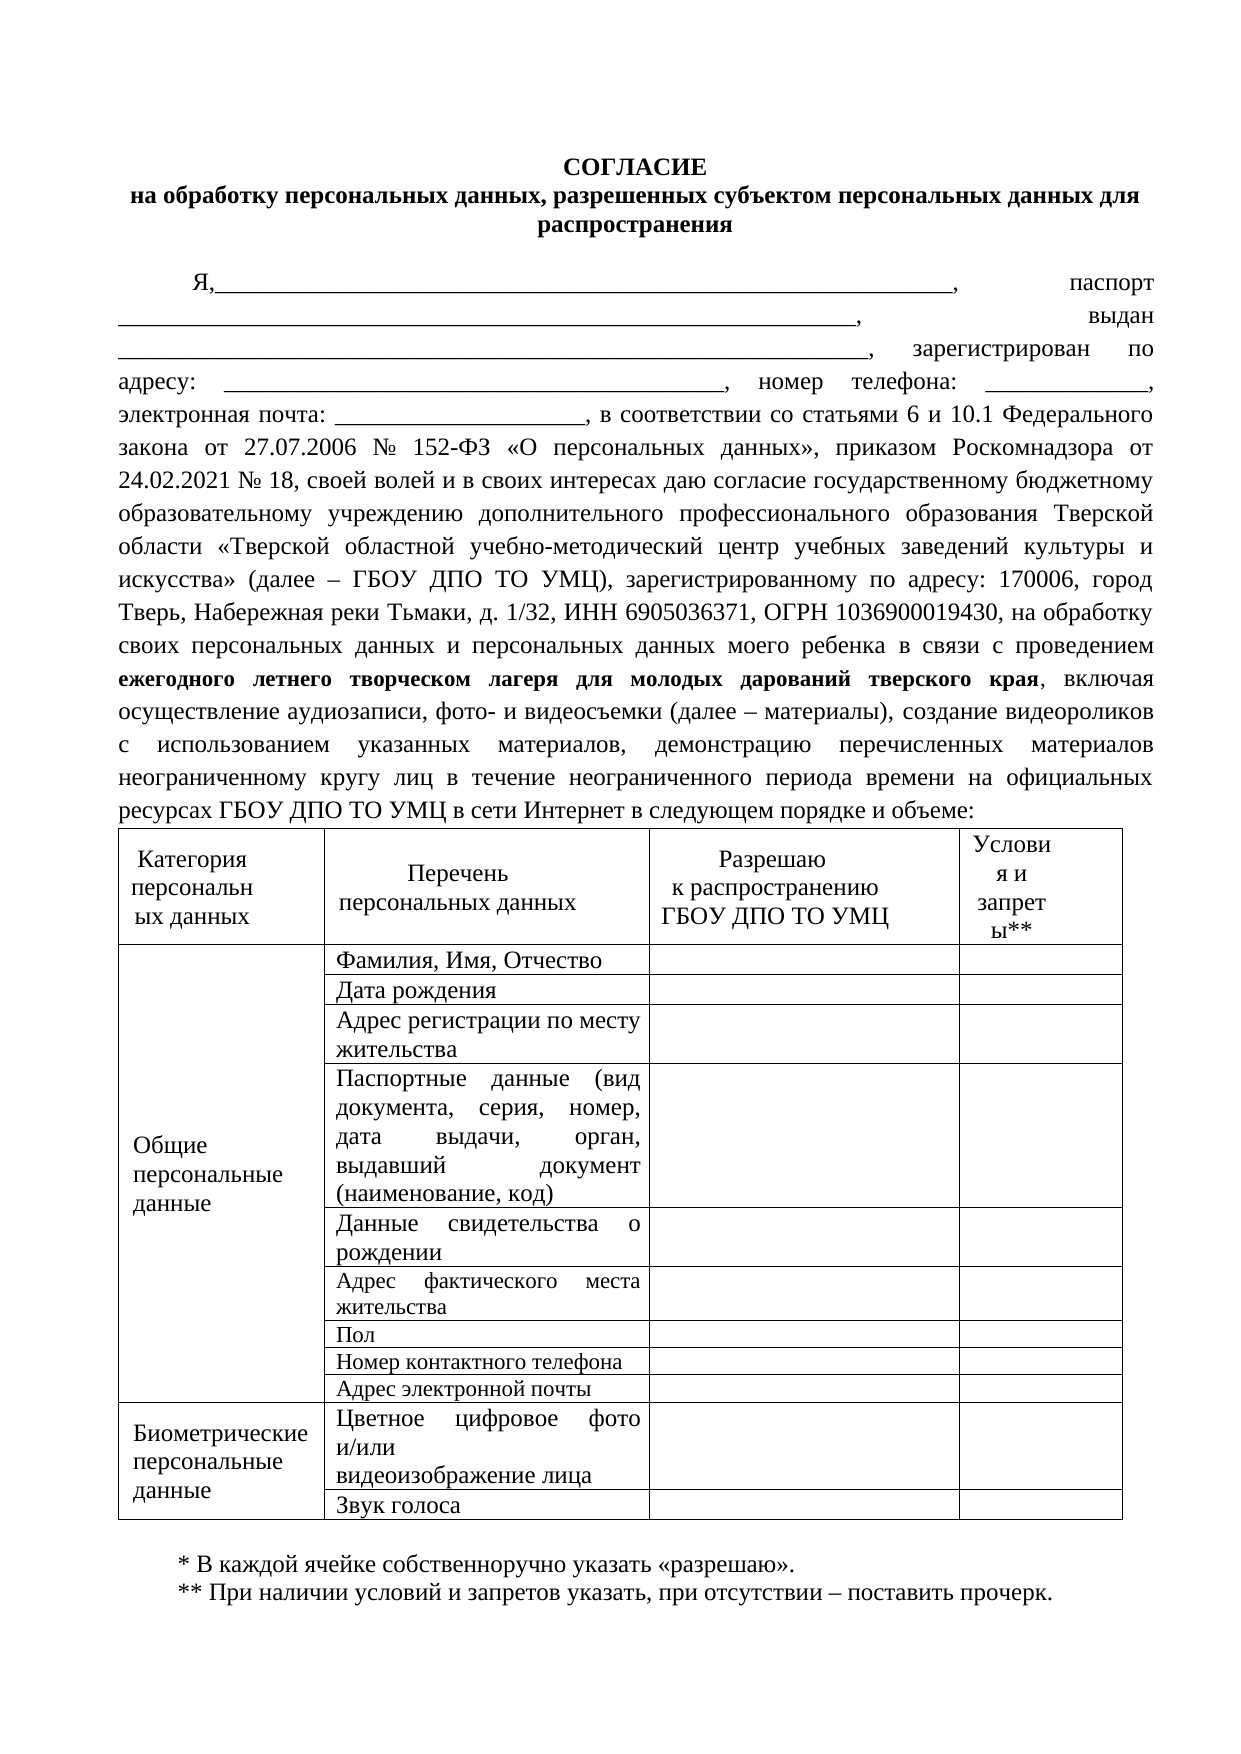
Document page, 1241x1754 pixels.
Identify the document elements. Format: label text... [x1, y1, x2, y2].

table_header Категория персональных данных [119, 829, 324, 944]
text * В каждой ячейке собственноручно указать «разрешаю». [118, 1549, 1152, 1577]
table_cell [960, 1375, 1122, 1402]
table_cell [650, 975, 959, 1004]
table_cell Фамилия, Имя, Отчество [325, 945, 649, 974]
table_cell Паспортные данные (вид документа, серия, номер, дата выдачи, орган, выдавший документ (наименование, код) [325, 1064, 649, 1207]
table_cell [960, 975, 1122, 1004]
table_header Условия и запреты** [960, 829, 1122, 944]
table_header Перечень персональных данных [325, 829, 649, 944]
table_cell [960, 1348, 1122, 1374]
table_cell [650, 1267, 959, 1319]
table_header Разрешаю к распространению ГБОУ ДПО ТО УМЦ [650, 829, 959, 944]
text на обработку персональных данных, разрешенных субъектом персональных данных для распространения [118, 180, 1152, 238]
table_cell [650, 1348, 959, 1374]
table_cell [960, 1064, 1122, 1207]
text ** При наличии условий и запретов указать, при отсутствии – поставить прочерк. [118, 1577, 1152, 1606]
text Я,___________________________________________________________, паспорт ___________________________________________________________, выдан ____________________________________________________________, зарегистрирован по адресу: ________________________________________, номер телефона: _____________, электронная почта: ____________________, в соответствии со статьями 6 и 10.1 Федерального закона от 27.07.2006 № 152-ФЗ «О персональных данных», приказом Роскомнадзора от 24.02.2021 № 18, своей волей и в своих интересах даю согласие государственному бюджетному образовательному учреждению дополнительного профессионального образования Тверской области «Тверской областной учебно-методический центр учебных заведений культуры и искусства» (далее – ГБОУ ДПО ТО УМЦ), зарегистрированному по адресу: 170006, город Тверь, Набережная реки Тьмаки, д. 1/32, ИНН 6905036371, ОГРН 1036900019430, на обработку своих персональных данных и персональных данных моего ребенка в связи с проведением ежегодного летнего творческом лагеря для молодых дарований тверского края, включая осуществление аудиозаписи, фото- и видеосъемки (далее – материалы), создание видеороликов с использованием указанных материалов, демонстрацию перечисленных материалов неограниченному кругу лиц в течение неограниченного периода времени на официальных ресурсах ГБОУ ДПО ТО УМЦ в сети Интернет в следующем порядке и объеме: [118, 267, 1154, 824]
table_cell [960, 1267, 1122, 1319]
table_cell [960, 1208, 1122, 1266]
table_cell Биометрические персональные данные [119, 1403, 324, 1519]
table_cell [650, 1321, 959, 1347]
table_cell [960, 1321, 1122, 1347]
table_cell Пол [325, 1321, 649, 1347]
table_cell Звук голоса [325, 1490, 649, 1519]
table_cell [650, 1005, 959, 1062]
table_cell [960, 1490, 1122, 1519]
table_cell [650, 1064, 959, 1207]
table_cell [960, 1403, 1122, 1489]
table_cell Общие персональные данные [119, 945, 324, 1402]
table_cell Адрес регистрации по месту жительства [325, 1005, 649, 1062]
table_cell [650, 1208, 959, 1266]
table_cell [960, 1005, 1122, 1062]
table_cell Данные свидетельства о рождении [325, 1208, 649, 1266]
table_cell Адрес электронной почты [325, 1375, 649, 1402]
table_cell Адрес фактического места жительства [325, 1267, 649, 1319]
table_cell Цветное цифровое фото и/или видеоизображение лица [325, 1403, 649, 1489]
table_cell Дата рождения [325, 975, 649, 1004]
text СОГЛАСИЕ [118, 152, 1152, 180]
table_cell [650, 945, 959, 974]
table_cell [650, 1375, 959, 1402]
table_cell [650, 1403, 959, 1489]
table_cell [960, 945, 1122, 974]
table_cell Номер контактного телефона [325, 1348, 649, 1374]
table_cell [650, 1490, 959, 1519]
